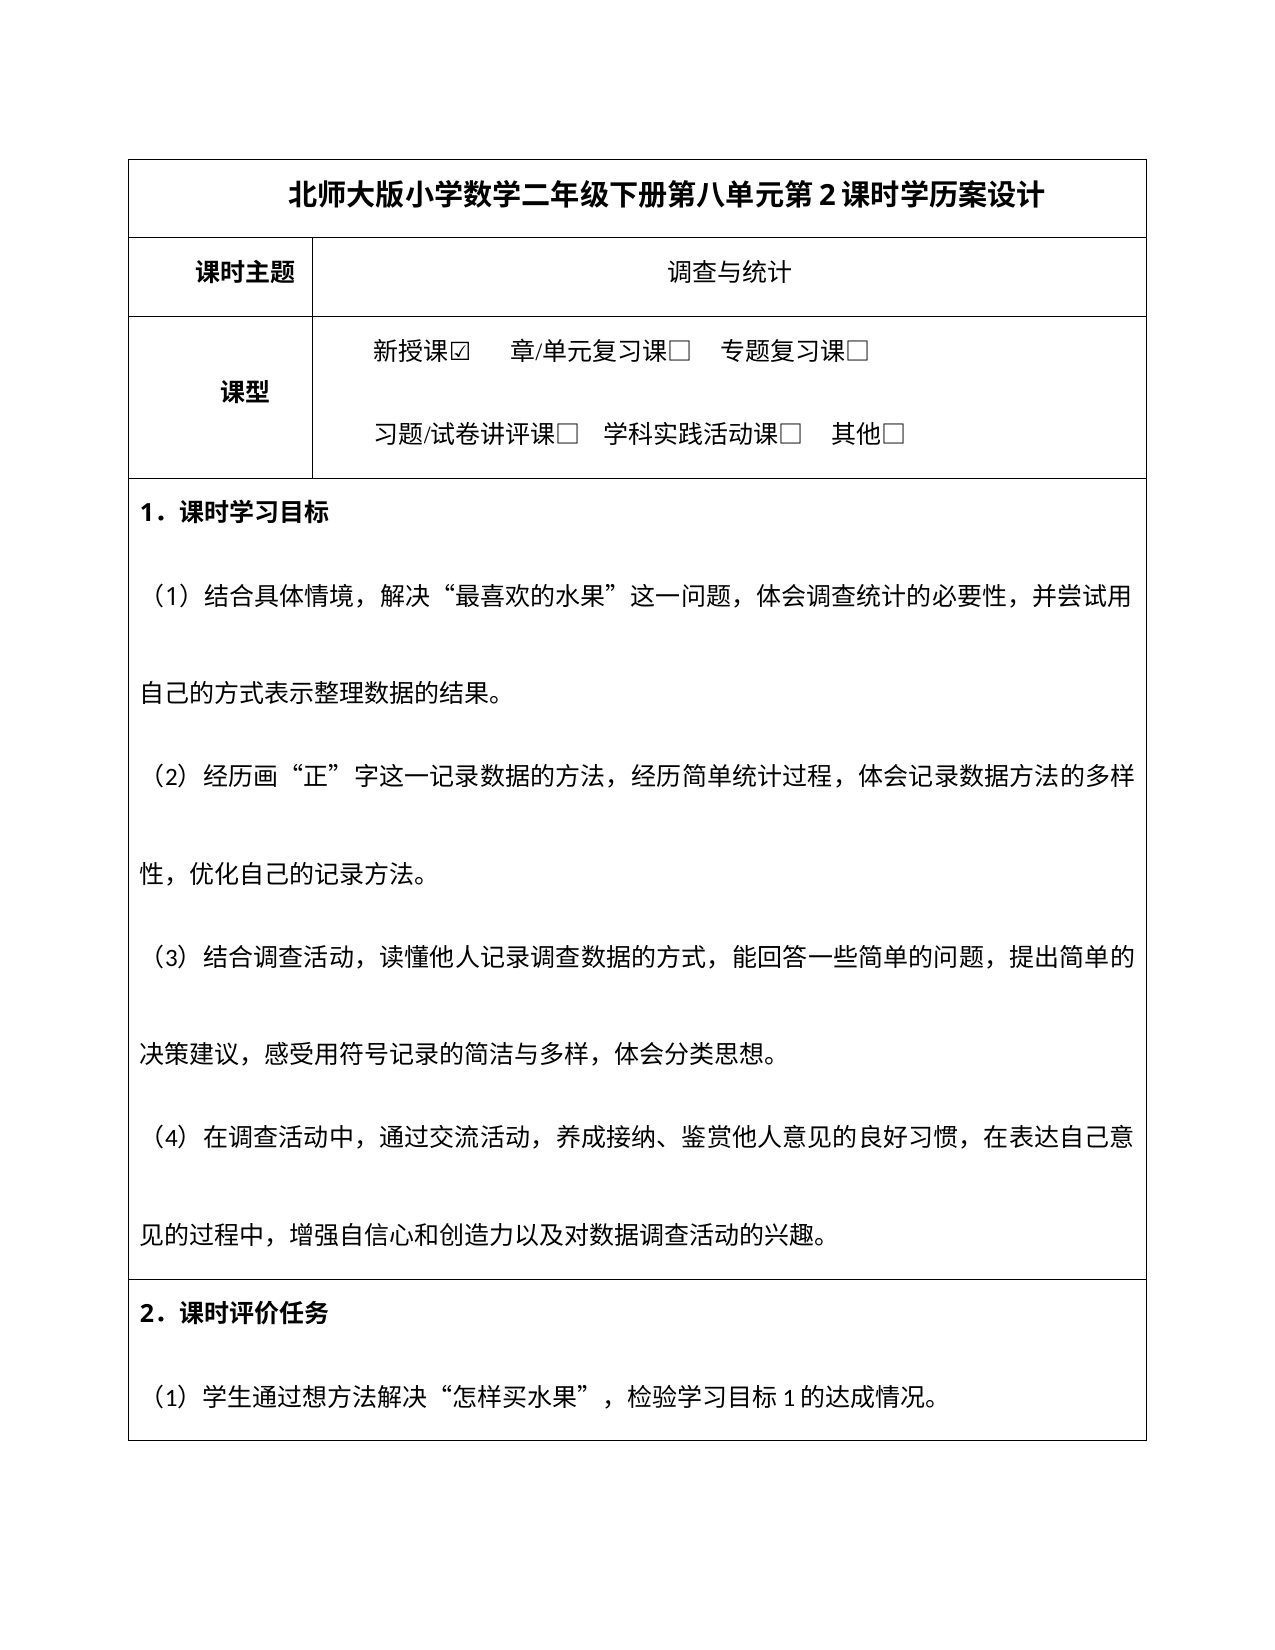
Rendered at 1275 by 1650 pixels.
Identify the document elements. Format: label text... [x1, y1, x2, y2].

table_cell 调查与统计 [313, 238, 1146, 316]
table_cell 课型 [129, 317, 312, 477]
table_cell 新授课☑ 章/单元复习课□ 专题复习课□ 习题/试卷讲评课□ 学科实践活动课□ 其他□ [313, 317, 1146, 477]
table_cell 1．课时学习目标 （1）结合具体情境，解决“最喜欢的水果”这一问题，体会调查统计的必要性，并尝试用自己的方式表示整理数据的结果。 （2）经历画“正”字这一记录数据的方法，经历简单统计过程，体会记录数据方法的多样性，优化自己的记录方法。 （3）结合调查活动，读懂他人记录调查数据的方式，能回答一些简单的问题，提出简单的决策建议，感受用符号记录的简洁与多样，体会分类思想。 （4）在调查活动中，通过交流活动，养成接纳、鉴赏他人意见的良好习惯，在表达自己意见的过程中，增强自信心和创造力以及对数据调查活动的兴趣。 [129, 479, 1146, 1278]
table_cell 课时主题 [129, 238, 312, 316]
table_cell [129, 1280, 1146, 1440]
table_header 北师大版小学数学二年级下册第八单元第2课时学历案设计 [129, 160, 1146, 237]
